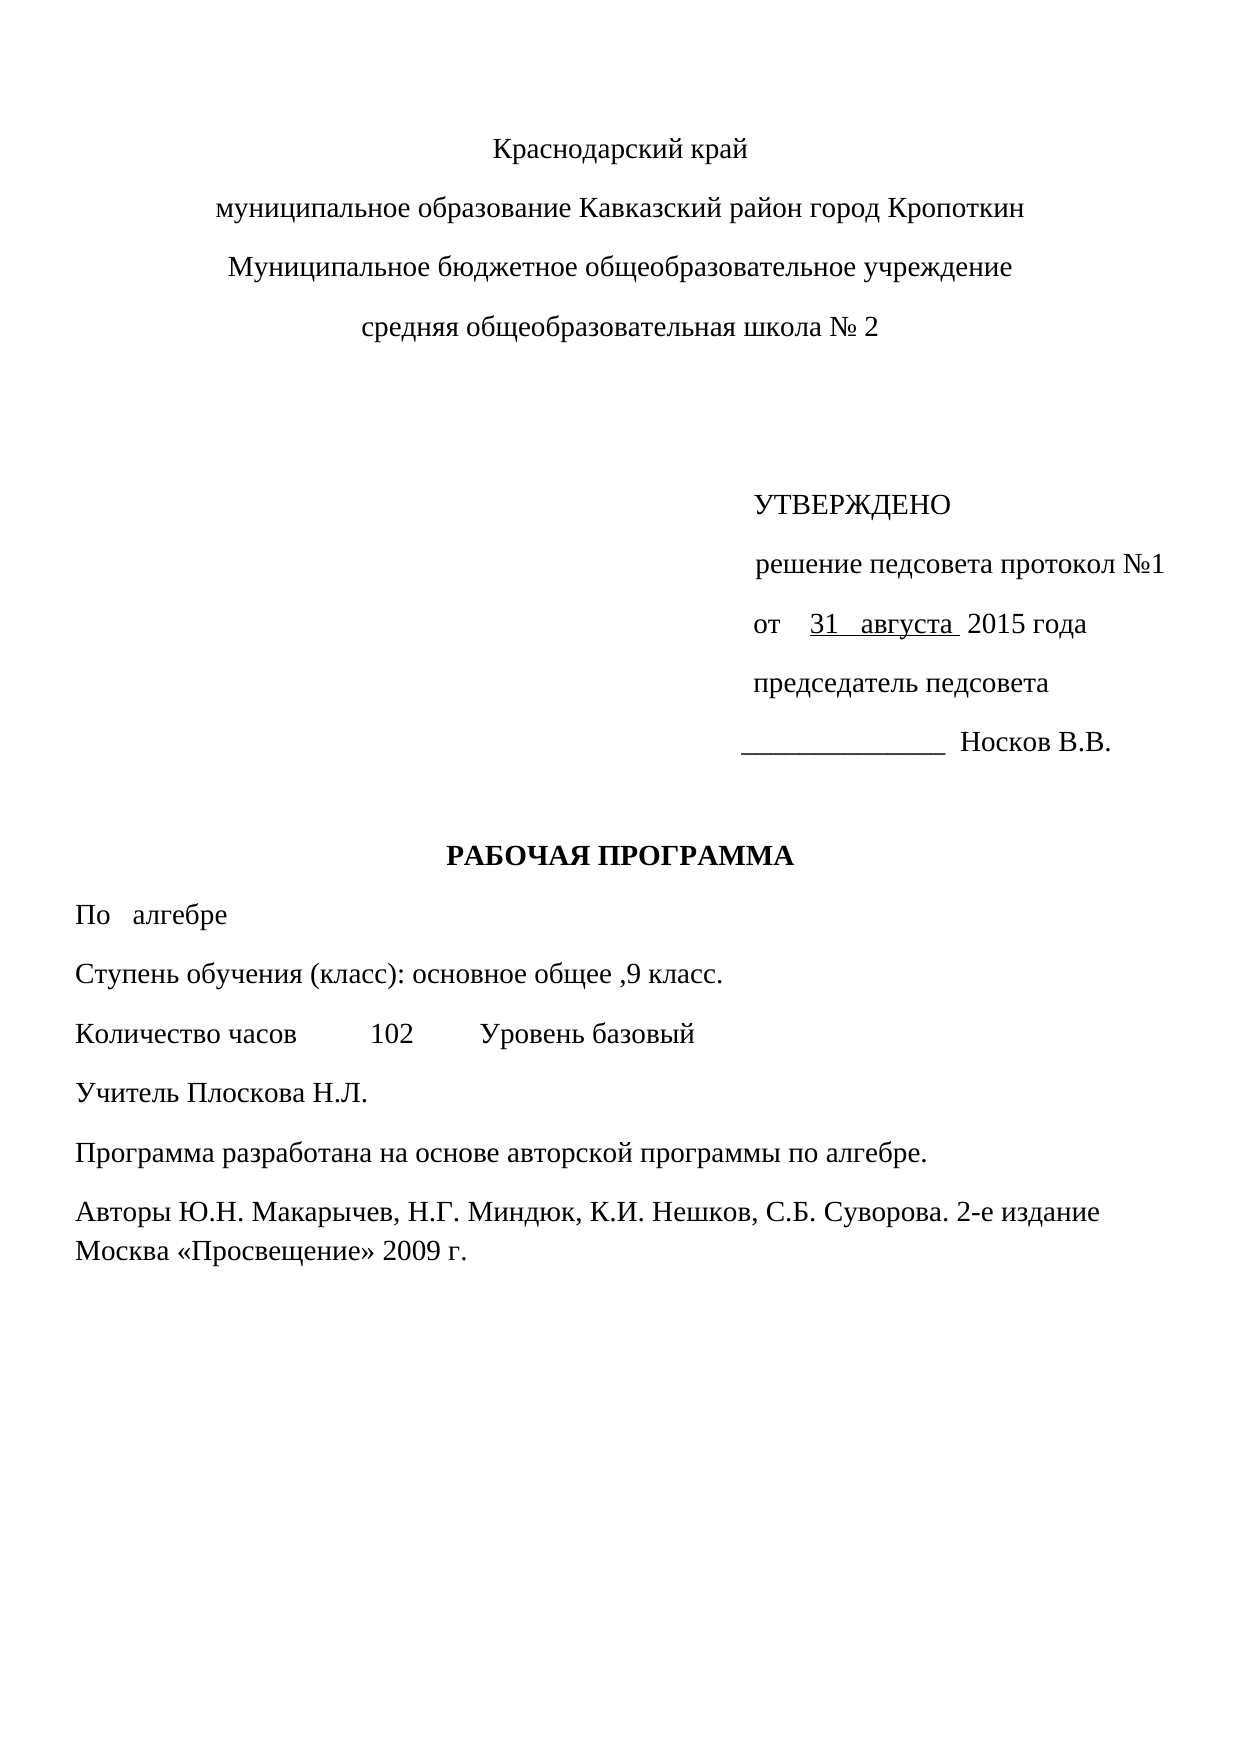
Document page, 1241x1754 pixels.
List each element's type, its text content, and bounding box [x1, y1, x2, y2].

text ______________ Носков В.В. [75, 724, 1165, 758]
text Количество часов 102 Уровень базовый [75, 1016, 1165, 1049]
text Учитель Плоскова Н.Л. [75, 1075, 1165, 1109]
text УТВЕРЖДЕНО [75, 487, 1165, 521]
text Муниципальное бюджетное общеобразовательное учреждение [75, 249, 1165, 283]
text муниципальное образование Кавказский район город Кропоткин [75, 190, 1165, 224]
text решение педсовета протокол №1 [75, 546, 1165, 580]
text Программа разработана на основе авторской программы по алгебре. [75, 1135, 1165, 1168]
text от 31 августа 2015 года [75, 606, 1165, 639]
text Ступень обучения (класс): основное общее ,9 класс. [75, 957, 1165, 990]
text Авторы Ю.Н. Макарычев, Н.Г. Миндюк, К.И. Нешков, С.Б. Суворова. 2-е издание Москва «Просвещение» 2009 г. [75, 1194, 1165, 1266]
text Краснодарский край [75, 131, 1165, 164]
text По алгебре [75, 897, 1165, 931]
text средняя общеобразовательная школа № 2 [75, 309, 1165, 342]
text председатель педсовета [75, 665, 1165, 699]
text РАБОЧАЯ ПРОГРАММА [75, 838, 1165, 871]
